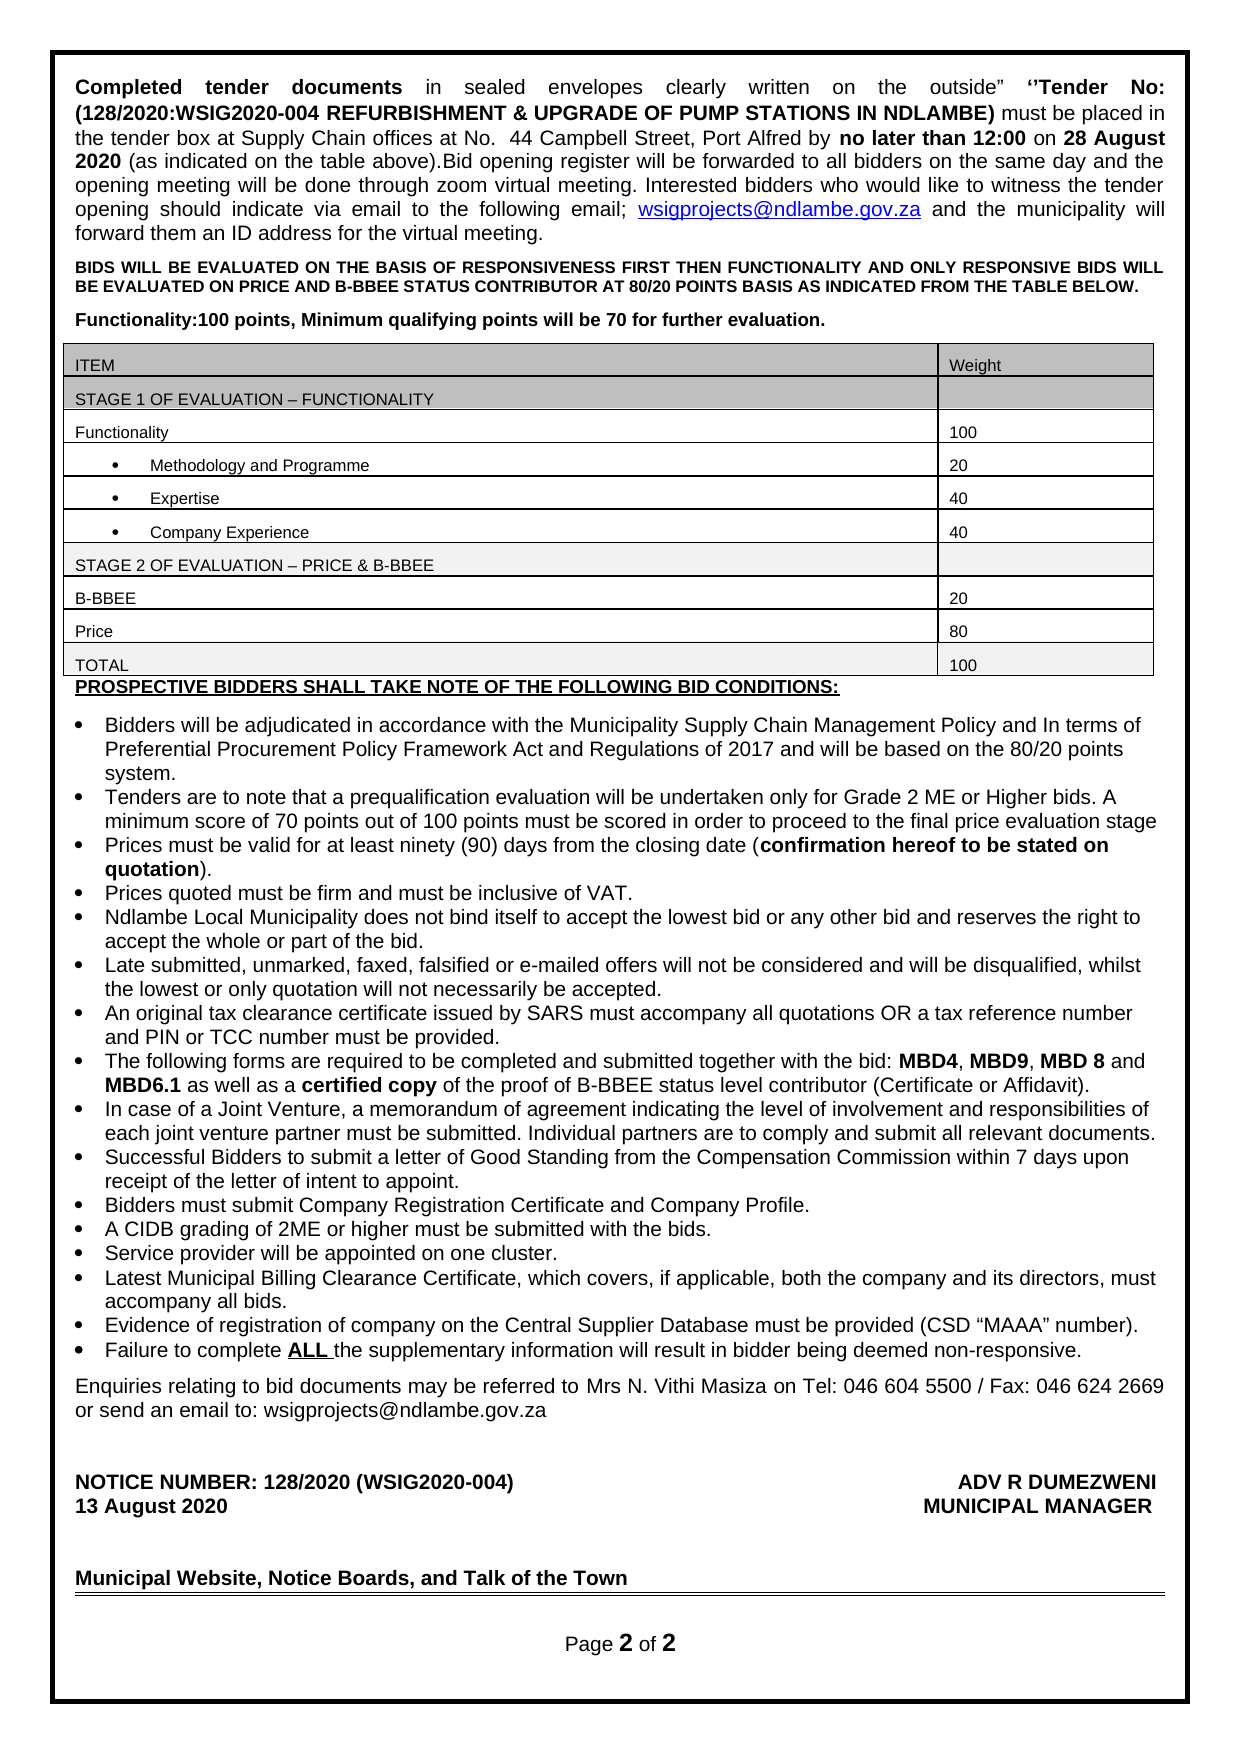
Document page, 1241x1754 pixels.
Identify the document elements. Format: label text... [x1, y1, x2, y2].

table_cell 100 [939, 410, 1153, 442]
list Latest Municipal Billing Clearance Certificate, which covers, if applicable, both the company and its directors, must accompany all bids. [75, 1265, 1165, 1313]
table_cell Functionality [64, 410, 937, 442]
list A CIDB grading of 2ME or higher must be submitted with the bids. [75, 1217, 1165, 1241]
table_cell B-BBEE [64, 577, 937, 608]
list An original tax clearance certificate issued by SARS must accompany all quotations OR a tax reference number and PIN or TCC number must be provided. [75, 1001, 1165, 1049]
table_cell 20 [939, 443, 1153, 475]
list Bidders must submit Company Registration Certificate and Company Profile. [75, 1193, 1165, 1217]
table_cell 20 [939, 577, 1153, 608]
text 13 August 2020 MUNICIPAL MANAGER [75, 1494, 1165, 1518]
list Failure to complete ALL the supplementary information will result in bidder being deemed non-responsive. [75, 1337, 1165, 1361]
table_header Weight [939, 344, 1153, 375]
list Service provider will be appointed on one cluster. [75, 1241, 1165, 1265]
table_cell Price [64, 610, 937, 641]
table_cell Company Experience [64, 510, 937, 542]
list Evidence of registration of company on the Central Supplier Database must be provided (CSD “MAAA” number). [75, 1313, 1165, 1337]
text Municipal Website, Notice Boards, and Talk of the Town [75, 1566, 1165, 1592]
text BIDS WILL BE EVALUATED ON THE BASIS OF RESPONSIVENESS FIRST THEN FUNCTIONALITY AND ONLY RESPONSIVE BIDS WILL BE EVALUATED ON PRICE AND B-BBEE STATUS CONTRIBUTOR AT 80/20 POINTS BASIS AS INDICATED FROM THE TABLE BELOW. [75, 258, 1165, 296]
text Functionality:100 points, Minimum qualifying points will be 70 for further evaluation. [75, 308, 1165, 330]
list Bidders will be adjudicated in accordance with the Municipality Supply Chain Management Policy and In terms of Preferential Procurement Policy Framework Act and Regulations of 2017 and will be based on the 80/20 points system. [75, 713, 1165, 785]
list The following forms are required to be completed and submitted together with the bid: MBD4, MBD9, MBD 8 and MBD6.1 as well as a certified copy of the proof of B-BBEE status level contributor (Certificate or Affidavit). [75, 1049, 1165, 1097]
table_cell TOTAL [64, 643, 937, 674]
table_cell 40 [939, 510, 1153, 542]
list Late submitted, unmarked, faxed, falsified or e-mailed offers will not be considered and will be disqualified, whilst the lowest or only quotation will not necessarily be accepted. [75, 953, 1165, 1001]
table_cell [939, 543, 1153, 575]
list In case of a Joint Venture, a memorandum of agreement indicating the level of involvement and responsibilities of each joint venture partner must be submitted. Individual partners are to comply and submit all relevant documents. [75, 1097, 1165, 1145]
list Tenders are to note that a prequalification evaluation will be undertaken only for Grade 2 ME or Higher bids. A minimum score of 70 points out of 100 points must be scored in order to proceed to the final price evaluation stage [75, 785, 1165, 833]
table_cell Methodology and Programme [64, 443, 937, 475]
table_header ITEM [64, 344, 937, 375]
table_cell 100 [938, 643, 1153, 674]
table_cell Expertise [64, 477, 937, 508]
list Prices quoted must be firm and must be inclusive of VAT. [75, 881, 1165, 905]
list Ndlambe Local Municipality does not bind itself to accept the lowest bid or any other bid and reserves the right to accept the whole or part of the bid. [75, 905, 1165, 953]
text PROSPECTIVE BIDDERS SHALL TAKE NOTE OF THE FOLLOWING BID CONDITIONS: [75, 676, 1165, 697]
table_cell 40 [939, 477, 1153, 508]
list Successful Bidders to submit a letter of Good Standing from the Compensation Commission within 7 days upon receipt of the letter of intent to appoint. [75, 1145, 1165, 1193]
list Prices must be valid for at least ninety (90) days from the closing date (confirmation hereof to be stated on quotation). [75, 833, 1165, 881]
table_cell STAGE 2 OF EVALUATION – PRICE & B-BBEE [64, 543, 937, 575]
text NOTICE NUMBER: 128/2020 (WSIG2020-004) ADV R DUMEZWENI [75, 1470, 1165, 1494]
text Enquiries relating to bid documents may be referred to Mrs N. Vithi Masiza on Tel: 046 604 5500 / Fax: 046 624 2669 or send an email to: wsigprojects@ndlambe.gov.za [75, 1374, 1165, 1422]
table_cell STAGE 1 OF EVALUATION – FUNCTIONALITY [64, 377, 937, 408]
text Completed tender documents in sealed envelopes clearly written on the outside” ‘’Tender No: (128/2020:WSIG2020-004 REFURBISHMENT & UPGRADE OF PUMP STATIONS IN NDLAMBE) must be placed in the tender box at Supply Chain offices at No. 44 Campbell Street, Port Alfred by no later than 12:00 on 28 August 2020 (as indicated on the table above).Bid opening register will be forwarded to all bidders on the same day and the opening meeting will be done through zoom virtual meeting. Interested bidders who would like to witness the tender opening should indicate via email to the following email; wsigprojects@ndlambe.gov.za and the municipality will forward them an ID address for the virtual meeting. [75, 75, 1165, 245]
table_cell [939, 377, 1153, 408]
table_cell 80 [939, 610, 1153, 641]
